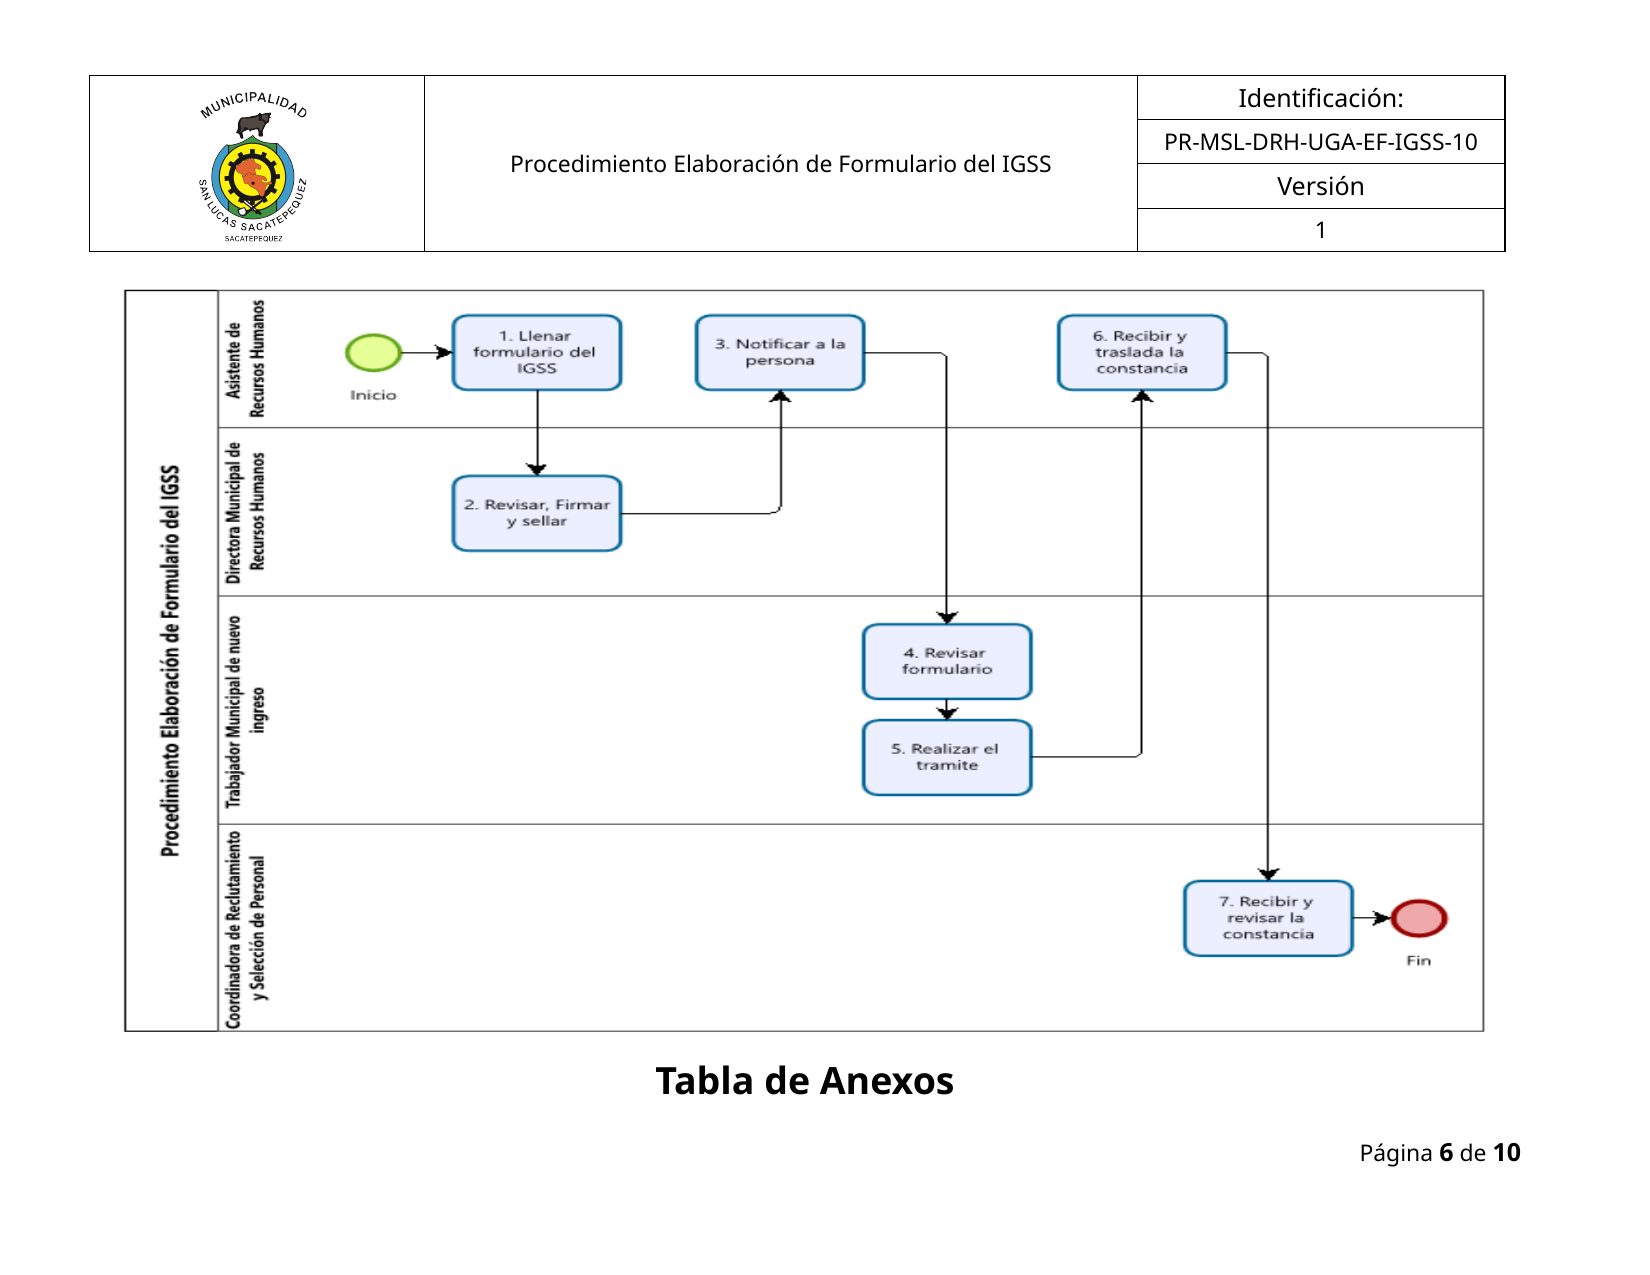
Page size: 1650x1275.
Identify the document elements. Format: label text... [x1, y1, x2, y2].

text Tabla de Anexos [89, 1055, 1521, 1106]
picture [199, 92, 307, 242]
picture [117, 283, 1493, 1036]
